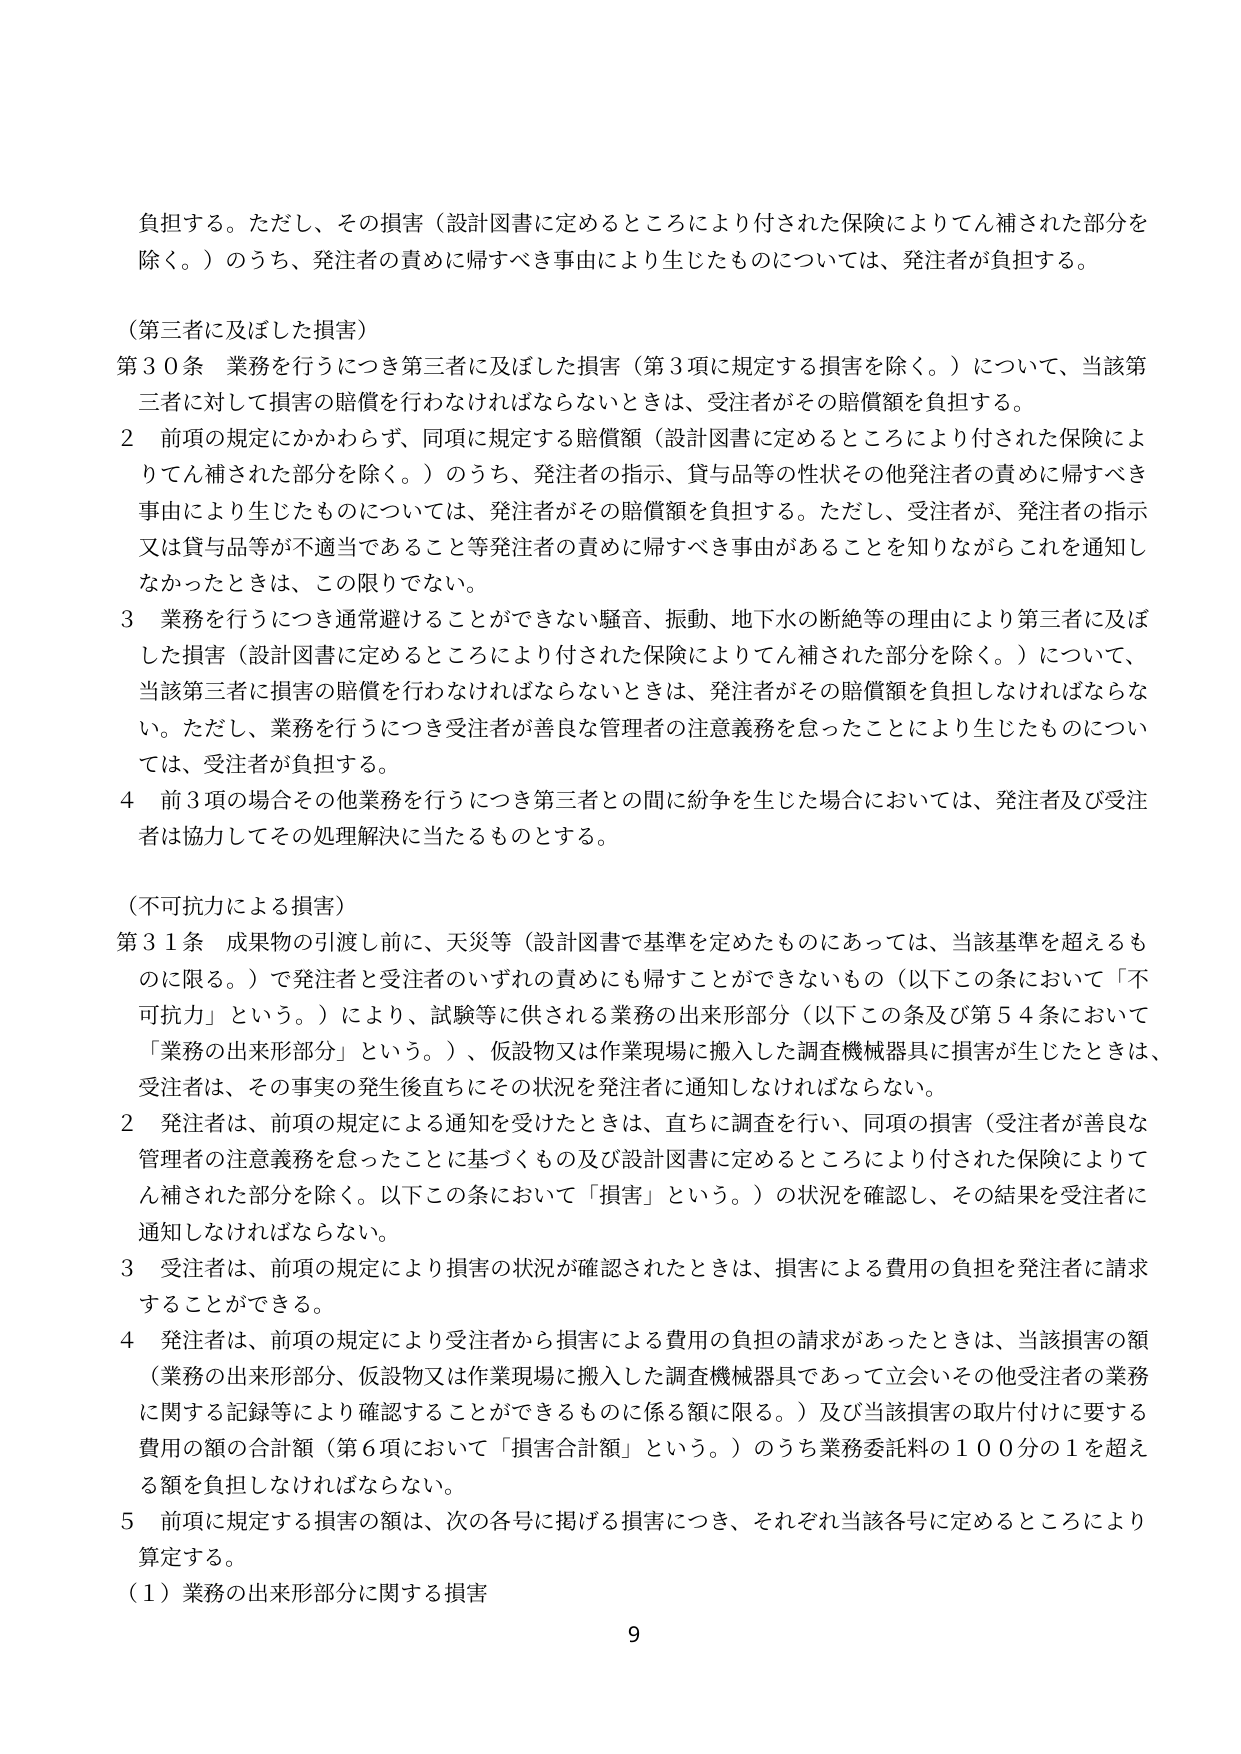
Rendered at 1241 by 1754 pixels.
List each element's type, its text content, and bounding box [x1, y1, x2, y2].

text （１）業務の出来形部分に関する損害 [116, 1576, 1152, 1608]
text ３ 業務を行うにつき通常避けることができない騒音、振動、地下水の断絶等の理由により第三者に及ぼした損害（設計図書に定めるところにより付された保険によりてん補された部分を除く。）について、当該第三者に損害の賠償を行わなければならないときは、発注者がその賠償額を負担しなければならない。ただし、業務を行うにつき受注者が善良な管理者の注意義務を怠ったことにより生じたものについては、受注者が負担する。 [116, 602, 1152, 778]
text ２ 発注者は、前項の規定による通知を受けたときは、直ちに調査を行い、同項の損害（受注者が善良な管理者の注意義務を怠ったことに基づくもの及び設計図書に定めるところにより付された保険によりてん補された部分を除く。以下この条において「損害」という。）の状況を確認し、その結果を受注者に通知しなければならない。 [116, 1106, 1152, 1246]
text ３ 受注者は、前項の規定により損害の状況が確認されたときは、損害による費用の負担を発注者に請求することができる。 [116, 1251, 1152, 1318]
text 第３０条 業務を行うにつき第三者に及ぼした損害（第３項に規定する損害を除く。）について、当該第三者に対して損害の賠償を行わなければならないときは、受注者がその賠償額を負担する。 [116, 349, 1152, 417]
text ４ 発注者は、前項の規定により受注者から損害による費用の負担の請求があったときは、当該損害の額（業務の出来形部分、仮設物又は作業現場に搬入した調査機械器具であって立会いその他受注者の業務に関する記録等により確認することができるものに係る額に限る。）及び当該損害の取片付けに要する費用の額の合計額（第６項において「損害合計額」という。）のうち業務委託料の１００分の１を超える額を負担しなければならない。 [116, 1323, 1152, 1499]
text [116, 207, 1152, 274]
text （第三者に及ぼした損害） [116, 313, 1152, 344]
text ５ 前項に規定する損害の額は、次の各号に掲げる損害につき、それぞれ当該各号に定めるところにより算定する。 [116, 1504, 1152, 1572]
text ２ 前項の規定にかかわらず、同項に規定する賠償額（設計図書に定めるところにより付された保険によりてん補された部分を除く。）のうち、発注者の指示、貸与品等の性状その他発注者の責めに帰すべき事由により生じたものについては、発注者がその賠償額を負担する。ただし、受注者が、発注者の指示又は貸与品等が不適当であること等発注者の責めに帰すべき事由があることを知りながらこれを通知しなかったときは、この限りでない。 [116, 422, 1152, 598]
text （不可抗力による損害） [116, 889, 1152, 921]
text 第３１条 成果物の引渡し前に、天災等（設計図書で基準を定めたものにあっては、当該基準を超えるものに限る。）で発注者と受注者のいずれの責めにも帰すことができないもの（以下この条において「不可抗力」という。）により、試験等に供される業務の出来形部分（以下この条及び第５４条において「業務の出来形部分」という。）、仮設物又は作業現場に搬入した調査機械器具に損害が生じたときは、受注者は、その事実の発生後直ちにその状況を発注者に通知しなければならない。 [116, 926, 1152, 1102]
text ４ 前３項の場合その他業務を行うにつき第三者との間に紛争を生じた場合においては、発注者及び受注者は協力してその処理解決に当たるものとする。 [116, 783, 1152, 851]
